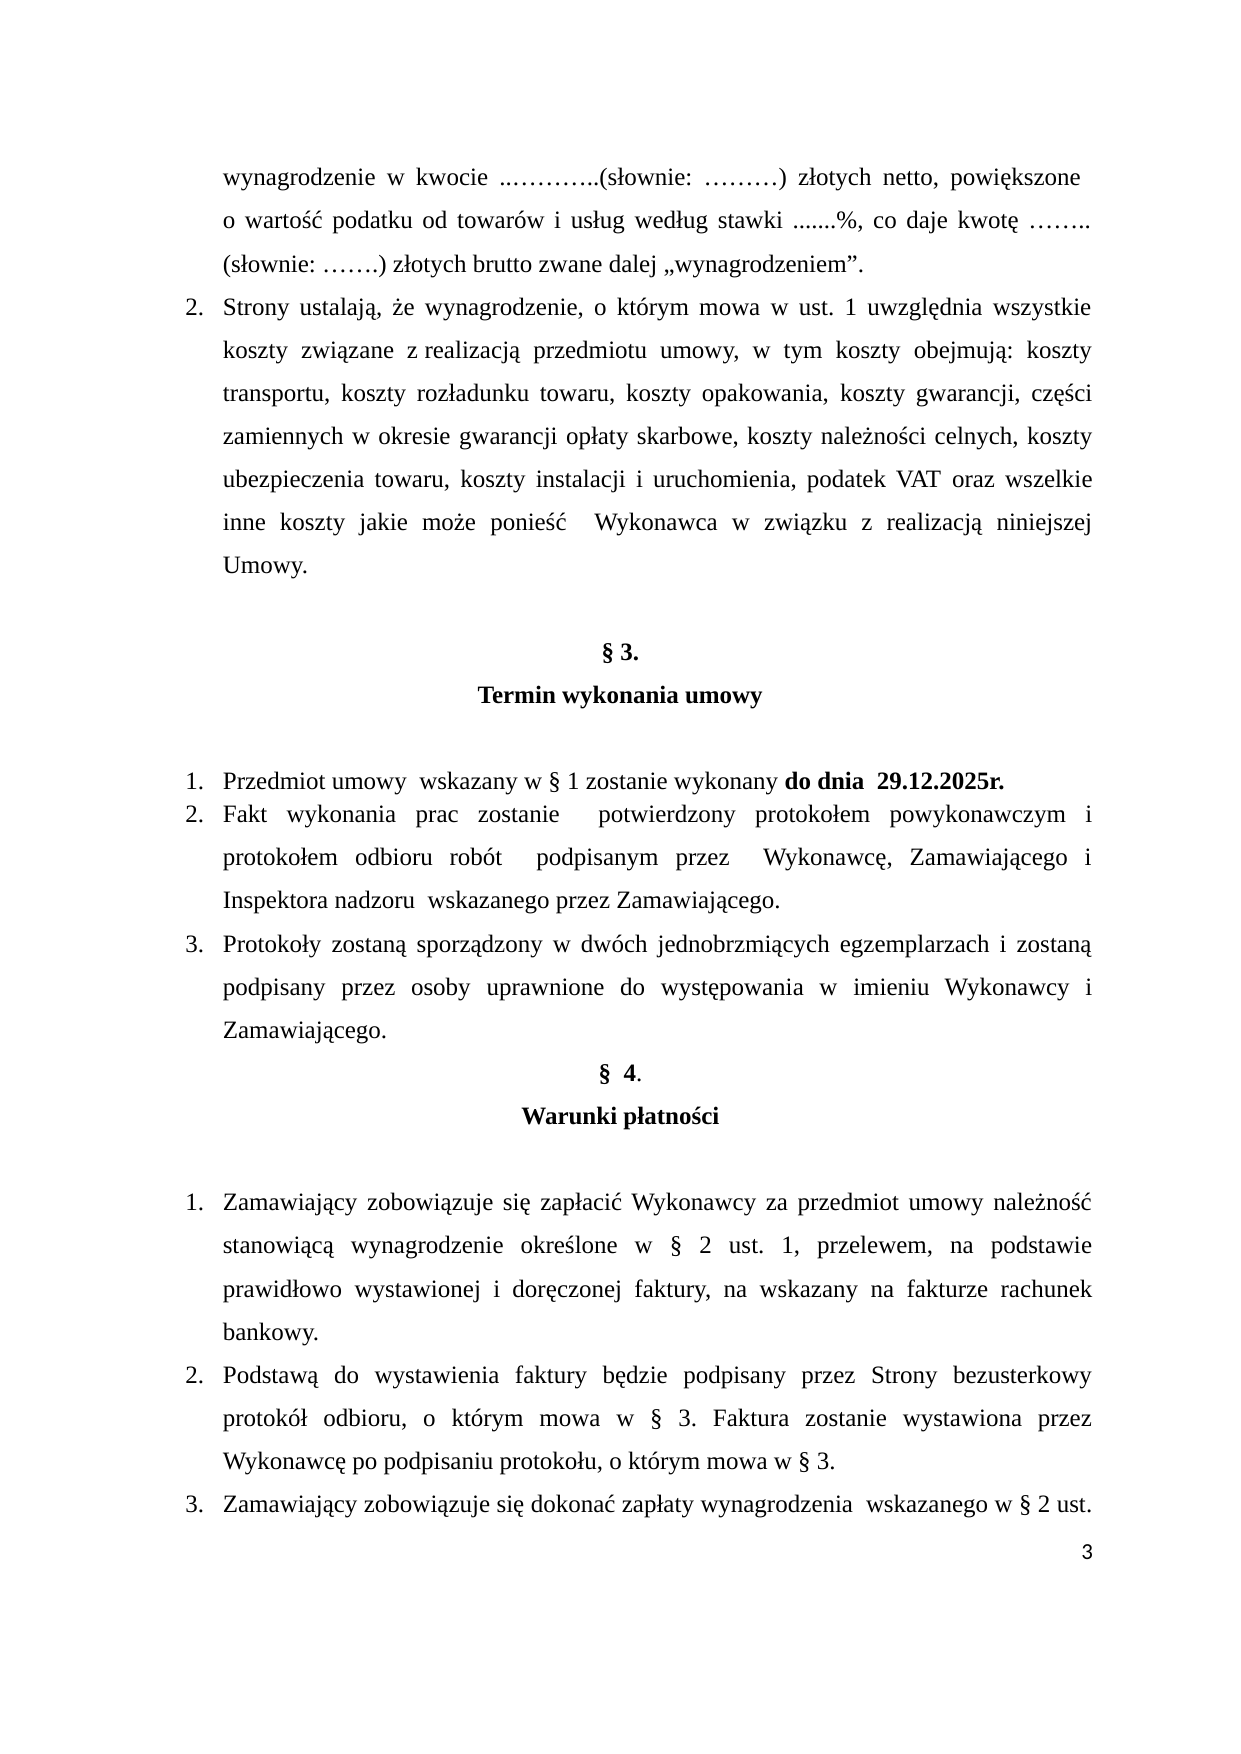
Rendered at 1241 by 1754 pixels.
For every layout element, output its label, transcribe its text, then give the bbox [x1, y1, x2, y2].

text § 4. [148, 1058, 1093, 1087]
list Strony ustalają, że wynagrodzenie, o którym mowa w ust. 1 uwzględnia wszystkie koszty związane z realizacją przedmiotu umowy, w tym koszty obejmują: koszty transportu, koszty rozładunku towaru, koszty opakowania, koszty gwarancji, części zamiennych w okresie gwarancji opłaty skarbowe, koszty należności celnych, koszty ubezpieczenia towaru, koszty instalacji i uruchomienia, podatek VAT oraz wszelkie inne koszty jakie może ponieść Wykonawca w związku z realizacją niniejszej Umowy. [185, 292, 1093, 579]
text Warunki płatności [148, 1101, 1093, 1130]
list Fakt wykonania prac zostanie potwierdzony protokołem powykonawczym i protokołem odbioru robót podpisanym przez Wykonawcę, Zamawiającego i Inspektora nadzoru wskazanego przez Zamawiającego. [185, 799, 1093, 914]
list Podstawą do wystawienia faktury będzie podpisany przez Strony bezusterkowy protokół odbioru, o którym mowa w § 3. Faktura zostanie wystawiona przez Wykonawcę po podpisaniu protokołu, o którym mowa w § 3. [185, 1360, 1093, 1475]
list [185, 1489, 1093, 1518]
text Termin wykonania umowy [148, 680, 1093, 709]
text § 3. [148, 637, 1093, 666]
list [185, 162, 1093, 277]
list Przedmiot umowy wskazany w § 1 zostanie wykonany do dnia 29.12.2025r. [185, 766, 1093, 795]
list Zamawiający zobowiązuje się zapłacić Wykonawcy za przedmiot umowy należność stanowiącą wynagrodzenie określone w § 2 ust. 1, przelewem, na podstawie prawidłowo wystawionej i doręczonej faktury, na wskazany na fakturze rachunek bankowy. [185, 1187, 1093, 1346]
list Protokoły zostaną sporządzony w dwóch jednobrzmiących egzemplarzach i zostaną podpisany przez osoby uprawnione do występowania w imieniu Wykonawcy i Zamawiającego. [185, 929, 1093, 1044]
